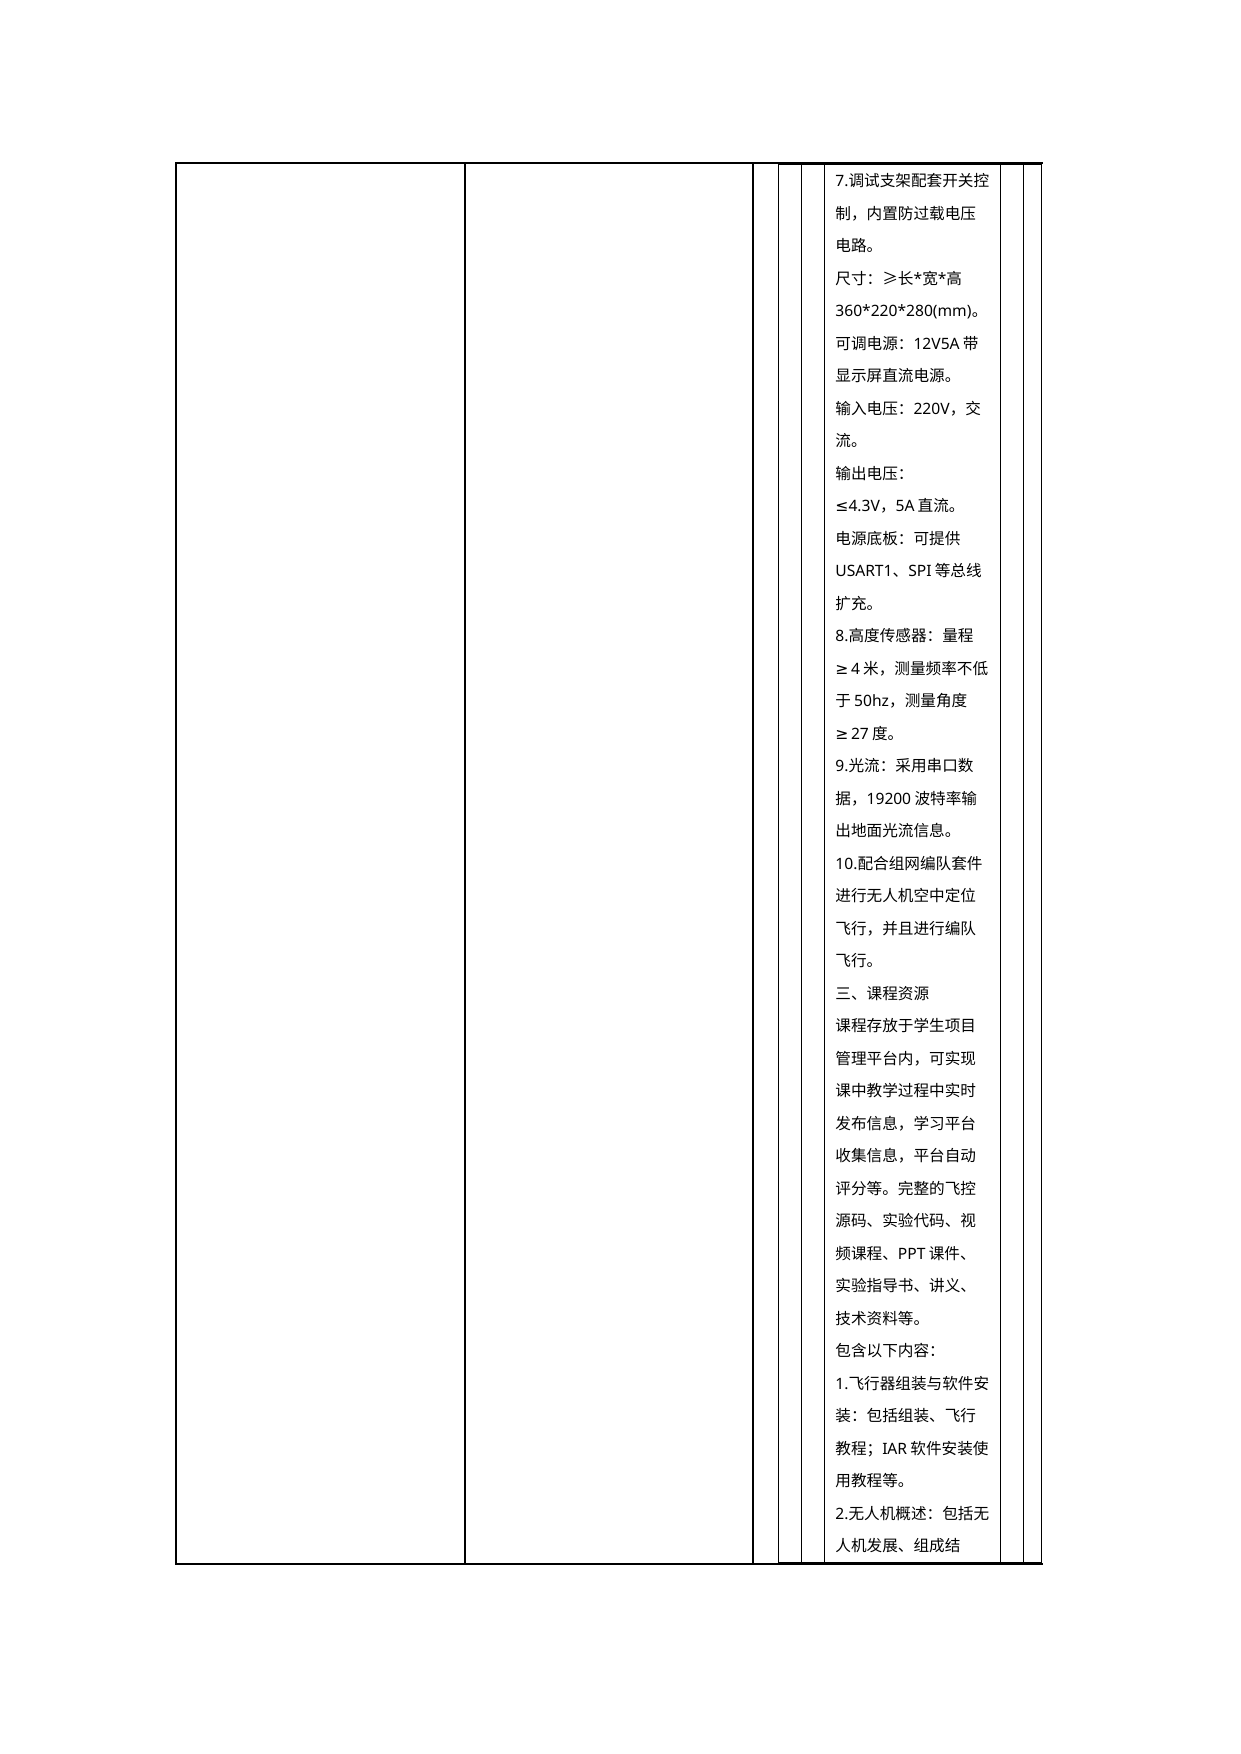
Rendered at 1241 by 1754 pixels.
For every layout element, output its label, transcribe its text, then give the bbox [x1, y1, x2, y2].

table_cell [1024, 165, 1041, 1562]
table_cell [779, 165, 801, 1562]
table_cell 1 [177, 164, 464, 1563]
table_cell ▲ [466, 164, 752, 1563]
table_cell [754, 164, 778, 1563]
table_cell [802, 165, 824, 1562]
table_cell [1001, 165, 1023, 1562]
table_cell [825, 165, 1000, 1562]
